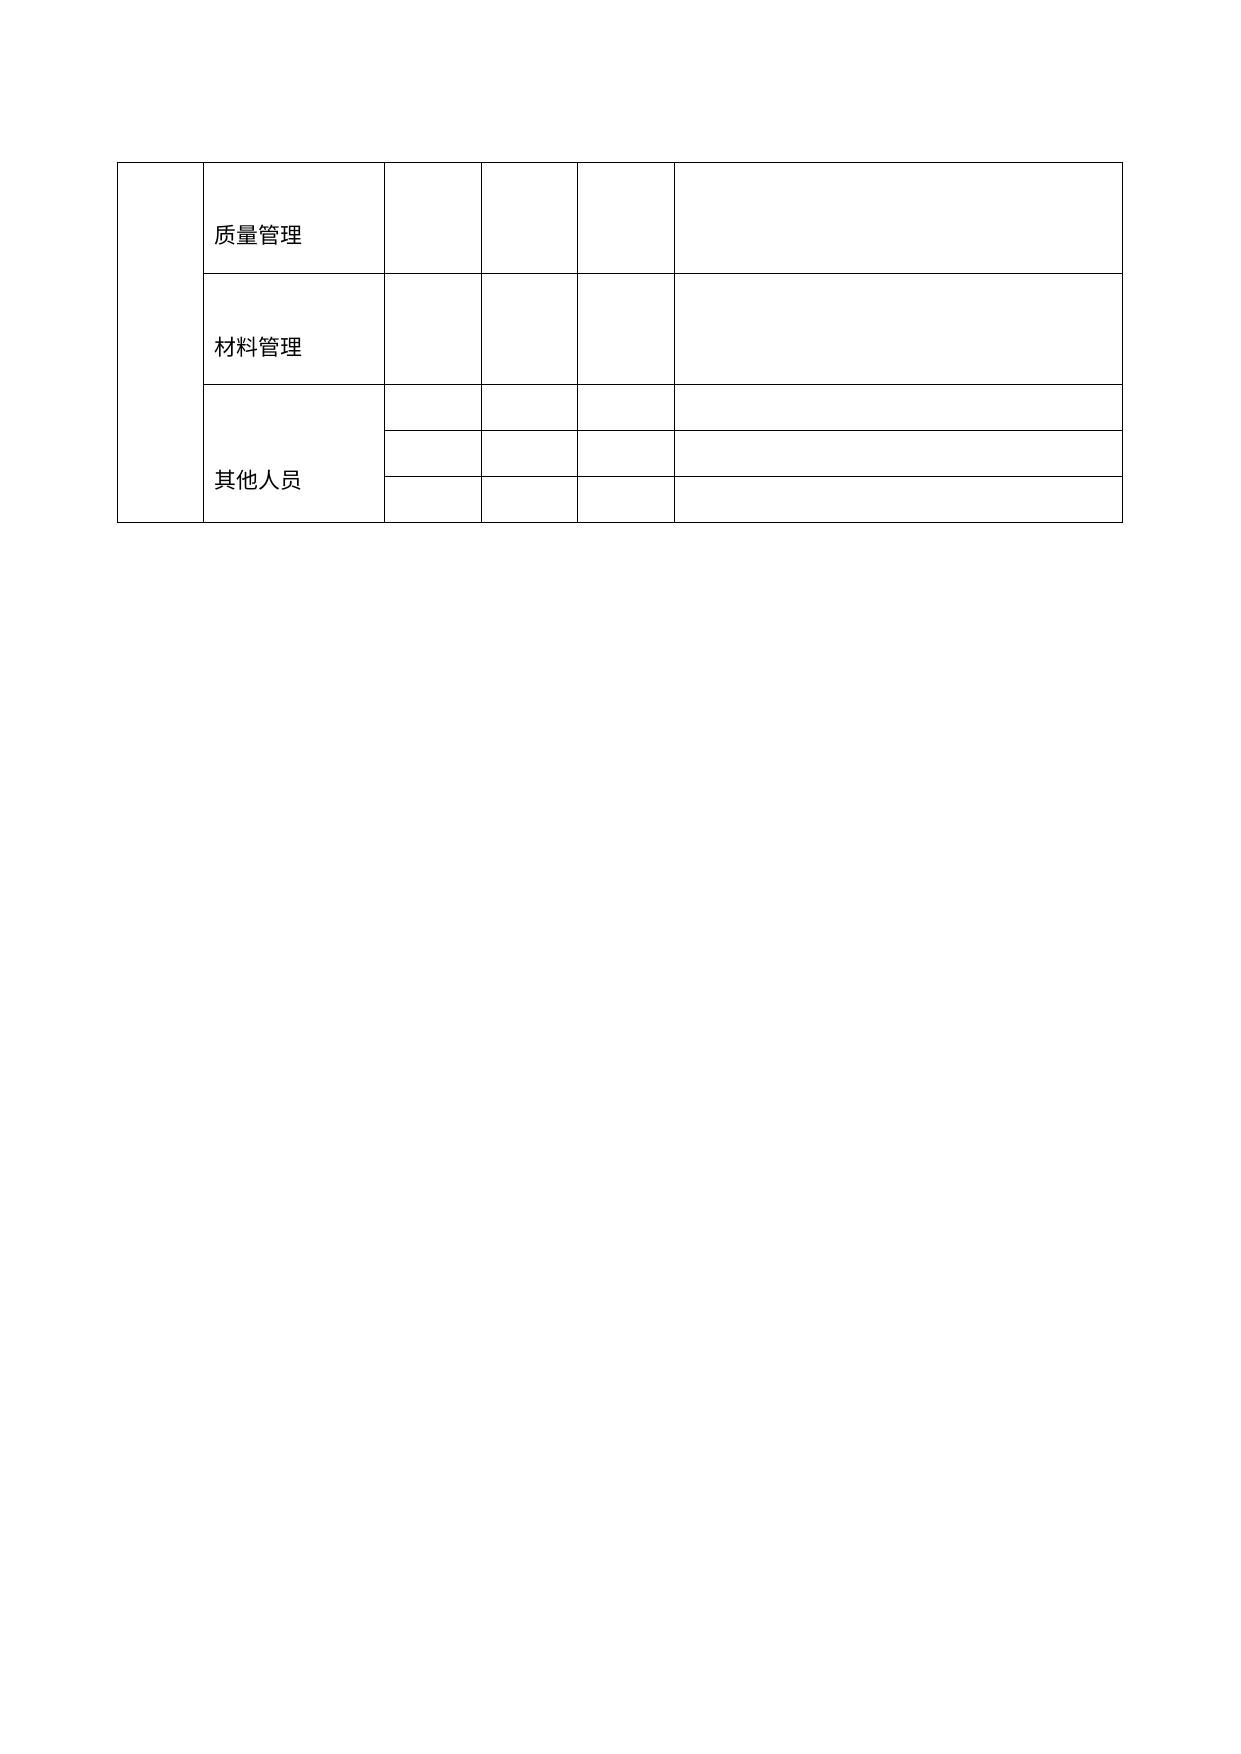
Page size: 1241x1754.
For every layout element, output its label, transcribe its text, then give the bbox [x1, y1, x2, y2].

table_cell [578, 431, 674, 476]
table_cell [578, 163, 674, 273]
table_cell [385, 477, 481, 522]
table_cell [675, 163, 1122, 273]
table_cell [385, 274, 481, 384]
table_cell [578, 477, 674, 522]
table_cell [675, 385, 1122, 430]
table_cell 质量管理 [204, 163, 384, 273]
table_cell [578, 274, 674, 384]
table_cell [482, 477, 577, 522]
table_cell [385, 431, 481, 476]
table_cell [482, 385, 577, 430]
table_cell [482, 163, 577, 273]
table_cell [578, 385, 674, 430]
table_cell [385, 163, 481, 273]
table_cell [482, 274, 577, 384]
table_cell 材料管理 [204, 274, 384, 384]
table_cell [675, 477, 1122, 522]
table_cell [482, 431, 577, 476]
table_cell [675, 274, 1122, 384]
table_cell [675, 431, 1122, 476]
table_cell 其他人员 [204, 385, 384, 522]
table_cell [385, 385, 481, 430]
